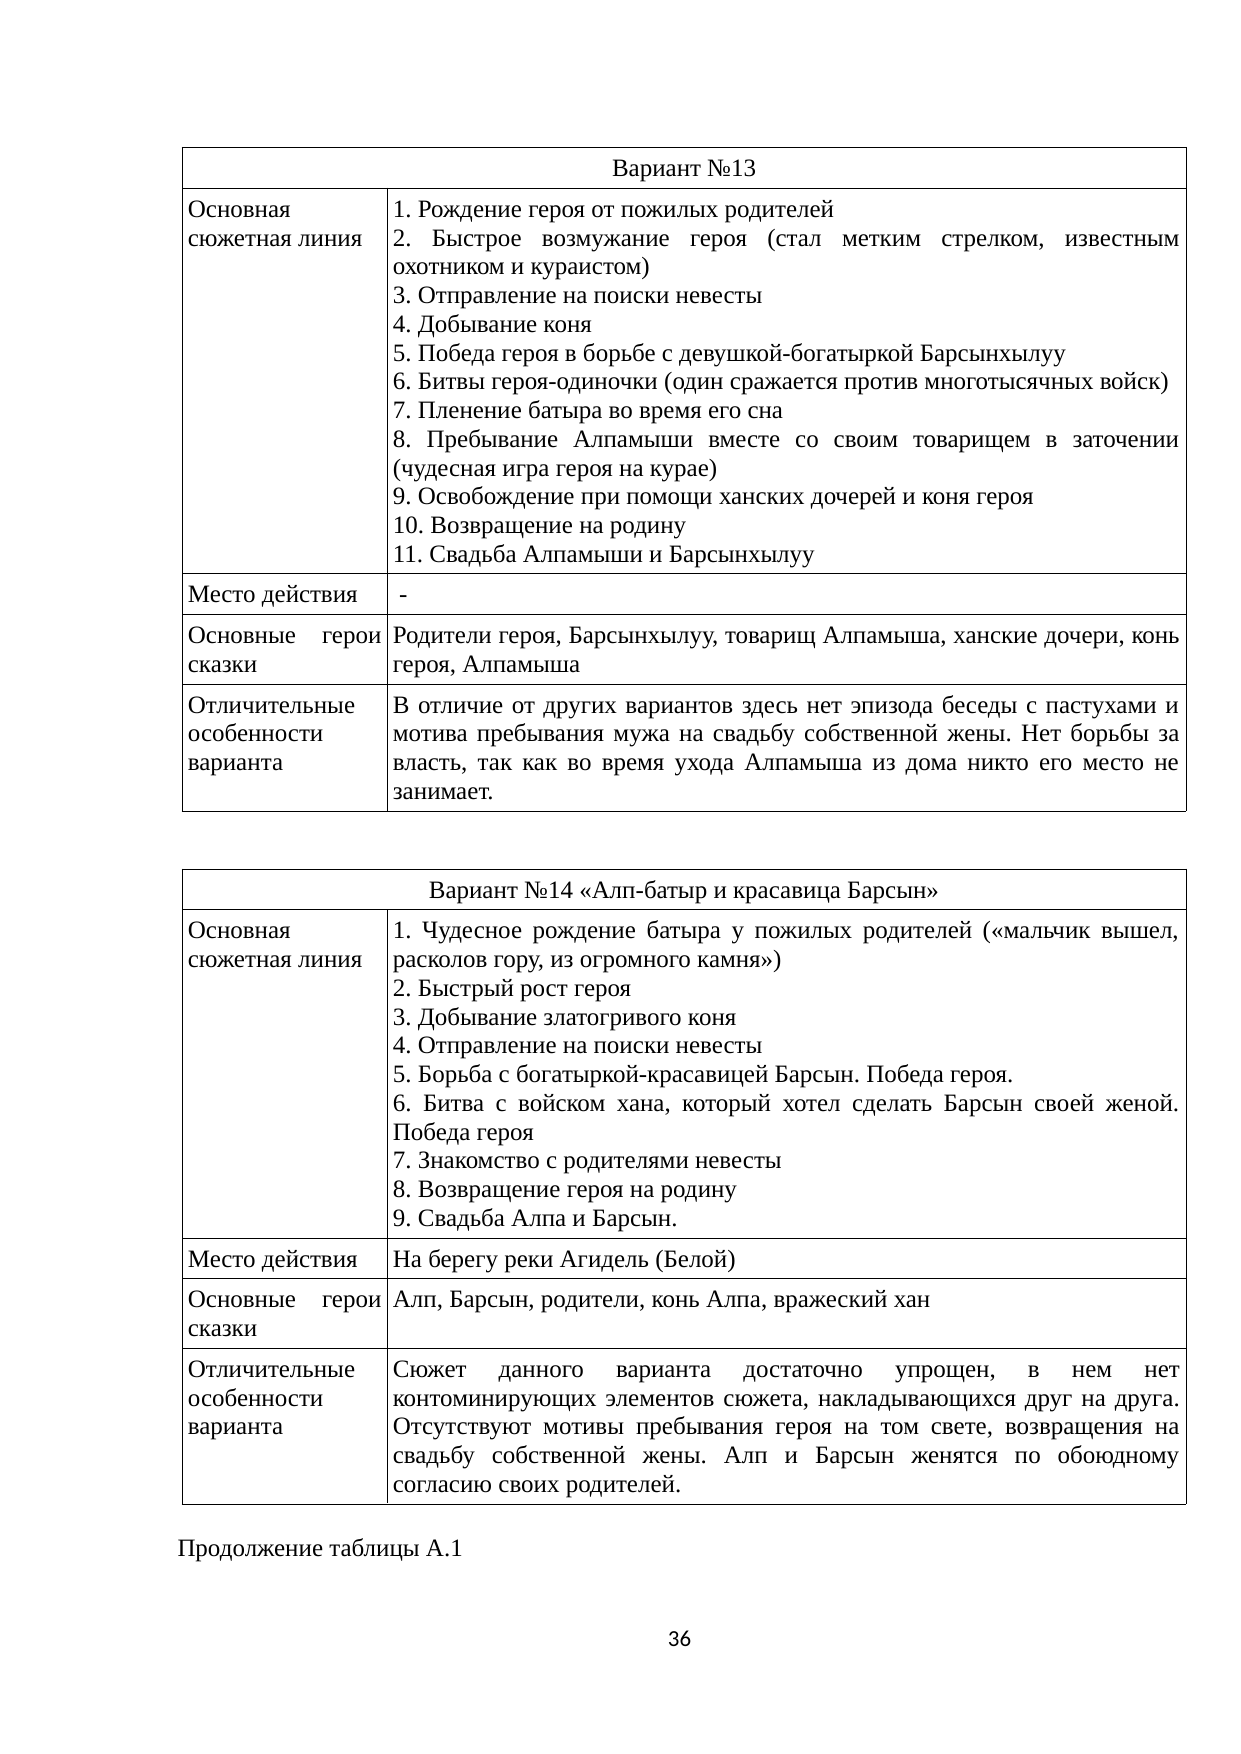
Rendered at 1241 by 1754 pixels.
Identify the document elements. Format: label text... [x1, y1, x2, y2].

table_cell Отличительные особенности варианта [183, 1349, 387, 1503]
table_cell - [388, 574, 1186, 614]
table_header Вариант №14 «Алп-батыр и красавица Барсын» [183, 870, 1186, 909]
table_cell Место действия [183, 1239, 387, 1278]
table_cell В отличие от других вариантов здесь нет эпизода беседы с пастухами и мотива пребывания мужа на свадьбу собственной жены. Нет борьбы за власть, так как во время ухода Алпамыша из дома никто его место не занимает. [388, 685, 1186, 811]
table_cell Родители героя, Барсынхылуу, товарищ Алпамыша, ханские дочери, конь героя, Алпамыша [388, 615, 1186, 683]
table_cell Основные герои сказки [183, 1279, 387, 1348]
table_cell Алп, Барсын, родители, конь Алпа, вражеский хан [388, 1279, 1186, 1348]
table_header Вариант №13 [183, 148, 1186, 188]
table_cell Основная сюжетная линия [183, 189, 387, 573]
text Продолжение таблицы А.1 [177, 1533, 1181, 1561]
table_cell 1. Чудесное рождение батыра у пожилых родителей («мальчик вышел, расколов гору, из огромного камня») 2. Быстрый рост героя 3. Добывание златогривого коня 4. Отправление на поиски невесты 5. Борьба с богатыркой-красавицей Барсын. Победа героя. 6. Битва с войском хана, который хотел сделать Барсын своей женой. Победа героя 7. Знакомство с родителями невесты 8. Возвращение героя на родину 9. Свадьба Алпа и Барсын. [388, 910, 1186, 1237]
table_cell Сюжет данного варианта достаточно упрощен, в нем нет контоминирующих элементов сюжета, накладывающихся друг на друга. Отсутствуют мотивы пребывания героя на том свете, возвращения на свадьбу собственной жены. Алп и Барсын женятся по обоюдному согласию своих родителей. [388, 1349, 1186, 1503]
table_cell Основная сюжетная линия [183, 910, 387, 1237]
table_cell Основные герои сказки [183, 615, 387, 683]
table_cell 1. Рождение героя от пожилых родителей 2. Быстрое возмужание героя (стал метким стрелком, известным охотником и кураистом) 3. Отправление на поиски невесты 4. Добывание коня 5. Победа героя в борьбе с девушкой-богатыркой Барсынхылуу 6. Битвы героя-одиночки (один сражается против многотысячных войск) 7. Пленение батыра во время его сна 8. Пребывание Алпамыши вместе со своим товарищем в заточении (чудесная игра героя на курае) 9. Освобождение при помощи ханских дочерей и коня героя 10. Возвращение на родину 11. Свадьба Алпамыши и Барсынхылуу [388, 189, 1186, 573]
table_cell Место действия [183, 574, 387, 614]
table_cell Отличительные особенности варианта [183, 685, 387, 811]
table_cell На берегу реки Агидель (Белой) [388, 1239, 1186, 1278]
